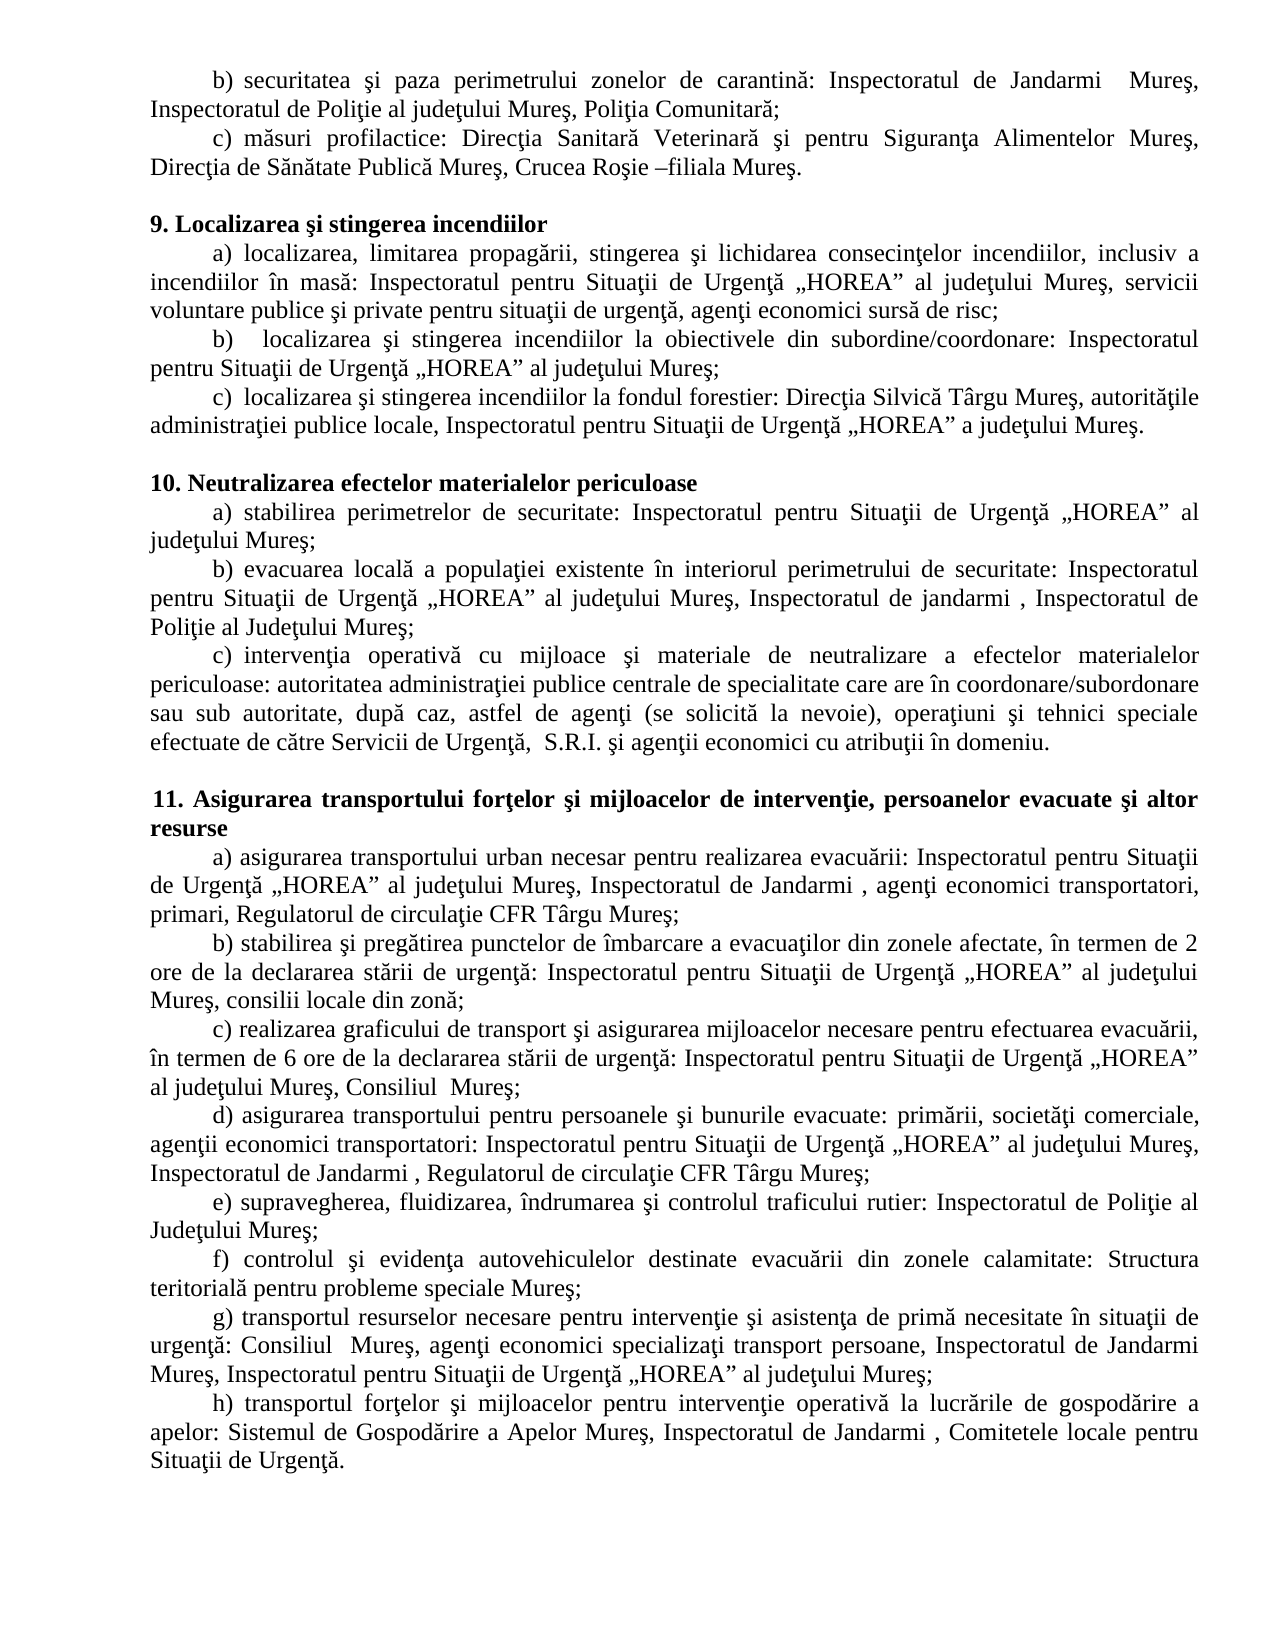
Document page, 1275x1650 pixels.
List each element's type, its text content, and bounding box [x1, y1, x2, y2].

text c) realizarea graficului de transport şi asigurarea mijloacelor necesare pentru efectuarea evacuării, în termen de 6 ore de la declararea stării de urgenţă: Inspectoratul pentru Situaţii de Urgenţă „HOREA” al judeţului Mureş, Consiliul Mureş; [150, 1014, 1200, 1101]
list localizarea, limitarea propagării, stingerea şi lichidarea consecinţelor incendiilor, inclusiv a incendiilor în masă: Inspectoratul pentru Situaţii de Urgenţă „HOREA” al judeţului Mureş, servicii voluntare publice şi private pentru situaţii de urgenţă, agenţi economici sursă de risc; [150, 238, 1200, 324]
list localizarea şi stingerea incendiilor la fondul forestier: Direcţia Silvică Târgu Mureş, autorităţile administraţiei publice locale, Inspectoratul pentru Situaţii de Urgenţă „HOREA” a judeţului Mureş. [150, 382, 1200, 439]
text h) transportul forţelor şi mijloacelor pentru intervenţie operativă la lucrările de gospodărire a apelor: Sistemul de Gospodărire a Apelor Mureş, Inspectoratul de Jandarmi , Comitetele locale pentru Situaţii de Urgenţă. [150, 1388, 1200, 1474]
text e) supravegherea, fluidizarea, îndrumarea şi controlul traficului rutier: Inspectoratul de Poliţie al Judeţului Mureş; [150, 1187, 1200, 1244]
list stabilirea perimetrelor de securitate: Inspectoratul pentru Situaţii de Urgenţă „HOREA” al judeţului Mureş; [150, 497, 1200, 554]
text 11. Asigurarea transportului forţelor şi mijloacelor de intervenţie, persoanelor evacuate şi altor resurse [150, 784, 1200, 842]
text a) asigurarea transportului urban necesar pentru realizarea evacuării: Inspectoratul pentru Situaţii de Urgenţă „HOREA” al judeţului Mureş, Inspectoratul de Jandarmi , agenţi economici transportatori, primari, Regulatorul de circulaţie CFR Târgu Mureş; [150, 842, 1200, 928]
list intervenţia operativă cu mijloace şi materiale de neutralizare a efectelor materialelor periculoase: autoritatea administraţiei publice centrale de specialitate care are în coordonare/subordonare sau sub autoritate, după caz, astfel de agenţi (se solicită la nevoie), operaţiuni şi tehnici speciale efectuate de către Servicii de Urgenţă, S.R.I. şi agenţii economici cu atribuţii în domeniu. [150, 641, 1200, 756]
text b) stabilirea şi pregătirea punctelor de îmbarcare a evacuaţilor din zonele afectate, în termen de 2 ore de la declararea stării de urgenţă: Inspectoratul pentru Situaţii de Urgenţă „HOREA” al judeţului Mureş, consilii locale din zonă; [150, 928, 1200, 1014]
list localizarea şi stingerea incendiilor la obiectivele din subordine/coordonare: Inspectoratul pentru Situaţii de Urgenţă „HOREA” al judeţului Mureş; [150, 324, 1200, 382]
text g) transportul resurselor necesare pentru intervenţie şi asistenţa de primă necesitate în situaţii de urgenţă: Consiliul Mureş, agenţi economici specializaţi transport persoane, Inspectoratul de Jandarmi Mureş, Inspectoratul pentru Situaţii de Urgenţă „HOREA” al judeţului Mureş; [150, 1302, 1200, 1388]
text 10. Neutralizarea efectelor materialelor periculoase [150, 468, 1200, 497]
list evacuarea locală a populaţiei existente în interiorul perimetrului de securitate: Inspectoratul pentru Situaţii de Urgenţă „HOREA” al judeţului Mureş, Inspectoratul de jandarmi , Inspectoratul de Poliţie al Judeţului Mureş; [150, 554, 1200, 641]
list măsuri profilactice: Direcţia Sanitară Veterinară şi pentru Siguranţa Alimentelor Mureş, Direcţia de Sănătate Publică Mureş, Crucea Roşie –filiala Mureş. [150, 123, 1200, 181]
text d) asigurarea transportului pentru persoanele şi bunurile evacuate: primării, societăţi comerciale, agenţii economici transportatori: Inspectoratul pentru Situaţii de Urgenţă „HOREA” al judeţului Mureş, Inspectoratul de Jandarmi , Regulatorul de circulaţie CFR Târgu Mureş; [150, 1101, 1200, 1187]
text 9. Localizarea şi stingerea incendiilor [150, 209, 1200, 238]
list securitatea şi paza perimetrului zonelor de carantină: Inspectoratul de Jandarmi Mureş, Inspectoratul de Poliţie al judeţului Mureş, Poliţia Comunitară; [150, 66, 1200, 123]
text f) controlul şi evidenţa autovehiculelor destinate evacuării din zonele calamitate: Structura teritorială pentru probleme speciale Mureş; [150, 1244, 1200, 1302]
